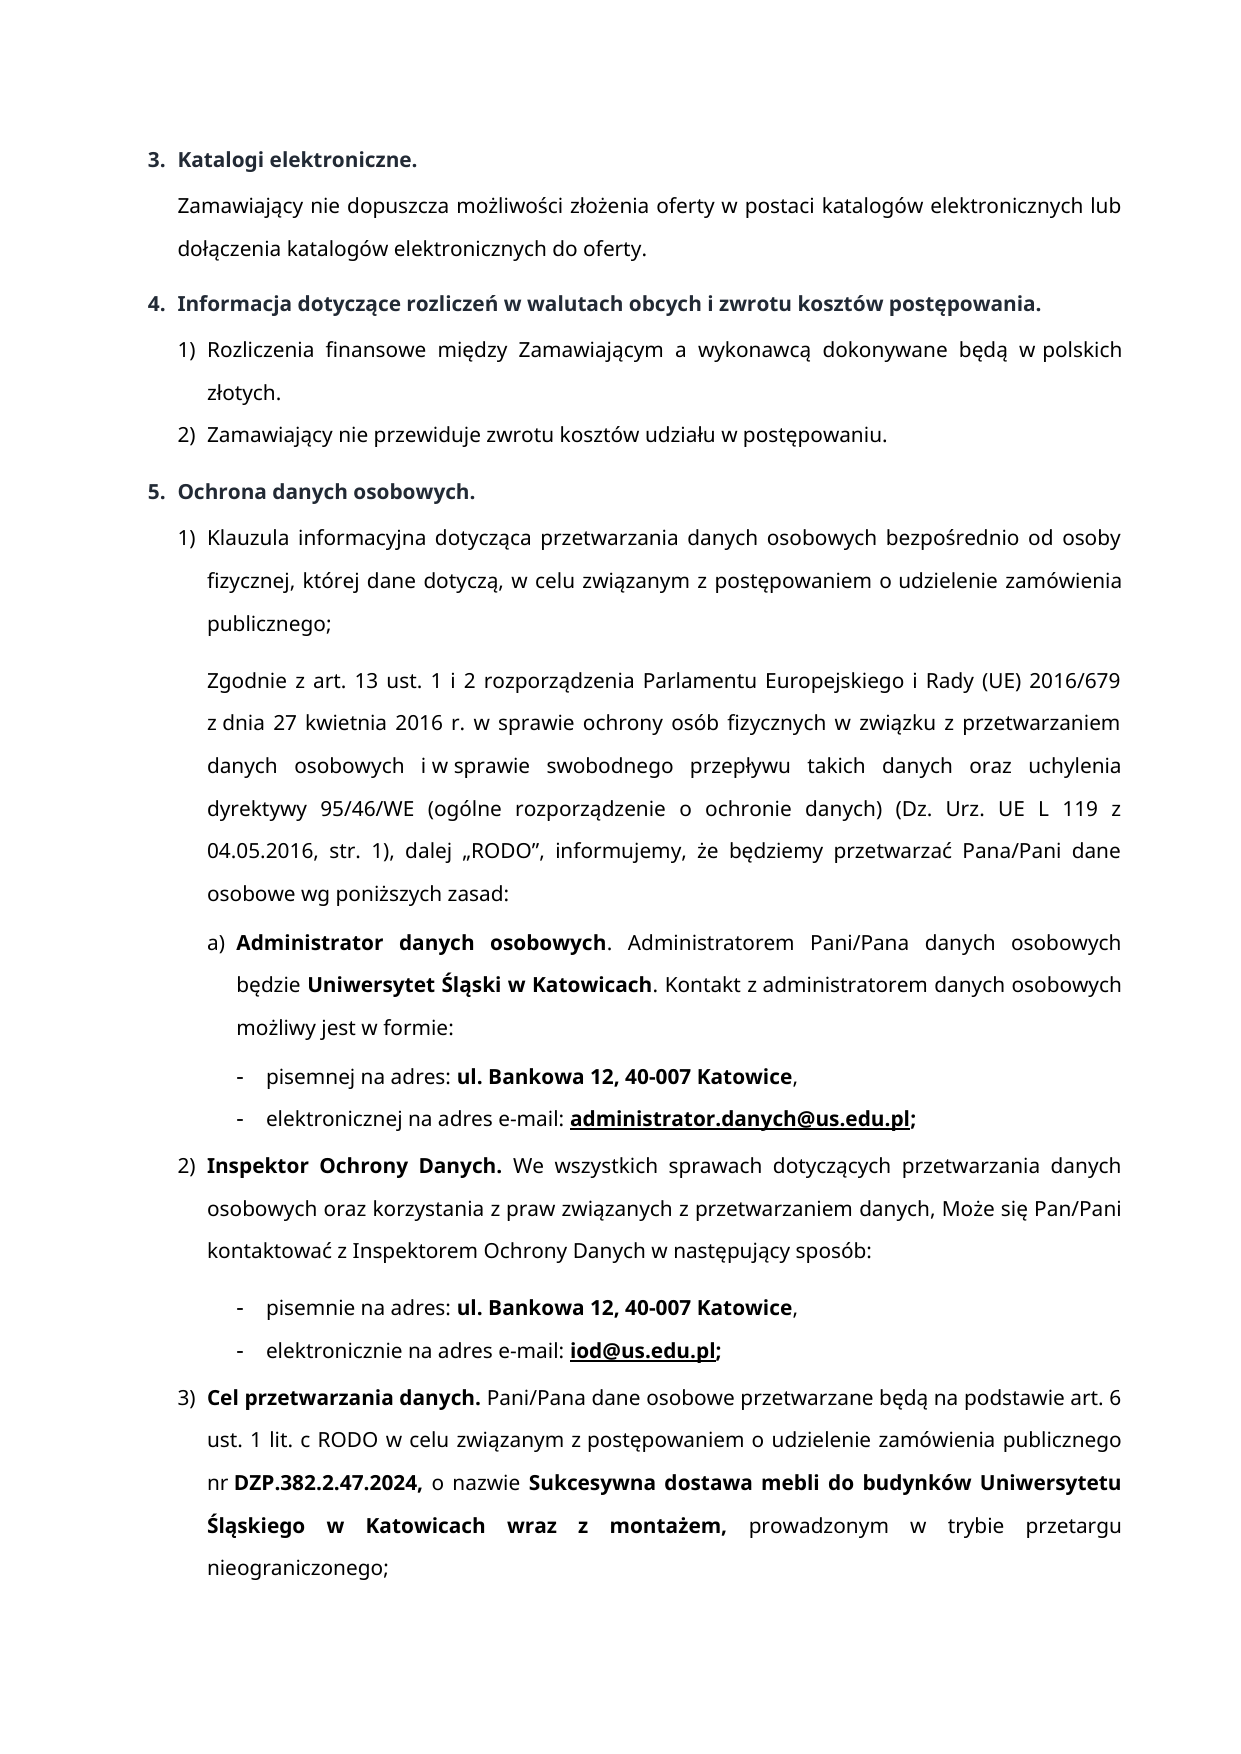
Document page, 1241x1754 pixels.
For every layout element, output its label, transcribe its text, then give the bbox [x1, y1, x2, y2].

text Zamawiający nie dopuszcza możliwości złożenia oferty w postaci katalogów elektronicznych lub dołączenia katalogów elektronicznych do oferty. [177, 191, 1122, 262]
list elektronicznej na adres e-mail: administrator.danych@us.edu.pl; [236, 1104, 1122, 1133]
subtitle Zamawiający nie przewiduje zwrotu kosztów udziału w postępowaniu. [177, 420, 1122, 449]
list pisemnej na adres: ul. Bankowa 12, 40-007 Katowice, [236, 1062, 1122, 1090]
subtitle Rozliczenia finansowe między Zamawiającym a wykonawcą dokonywane będą w polskich złotych. [177, 335, 1122, 406]
list pisemnie na adres: ul. Bankowa 12, 40-007 Katowice, [236, 1293, 1122, 1322]
subtitle Ochrona danych osobowych. [148, 477, 1122, 506]
subtitle Klauzula informacyjna dotycząca przetwarzania danych osobowych bezpośrednio od osoby fizycznej, której dane dotyczą, w celu związanym z postępowaniem o udzielenie zamówienia publicznego; [177, 523, 1122, 637]
subtitle Katalogi elektroniczne. [148, 145, 1122, 174]
subtitle Informacja dotyczące rozliczeń w walutach obcych i zwrotu kosztów postępowania. [148, 289, 1122, 317]
text Zgodnie z art. 13 ust. 1 i 2 rozporządzenia Parlamentu Europejskiego i Rady (UE) 2016/679 z dnia 27 kwietnia 2016 r. w sprawie ochrony osób fizycznych w związku z przetwarzaniem danych osobowych i w sprawie swobodnego przepływu takich danych oraz uchylenia dyrektywy 95/46/WE (ogólne rozporządzenie o ochronie danych) (Dz. Urz. UE L 119 z 04.05.2016, str. 1), dalej „RODO”, informujemy, że będziemy przetwarzać Pana/Pani dane osobowe wg poniższych zasad: [207, 666, 1122, 907]
subtitle Inspektor Ochrony Danych. We wszystkich sprawach dotyczących przetwarzania danych osobowych oraz korzystania z praw związanych z przetwarzaniem danych, Może się Pan/Pani kontaktować z Inspektorem Ochrony Danych w następujący sposób: [177, 1151, 1122, 1265]
subtitle Administrator danych osobowych. Administratorem Pani/Pana danych osobowych będzie Uniwersytet Śląski w Katowicach. Kontakt z administratorem danych osobowych możliwy jest w formie: [207, 928, 1122, 1041]
subtitle Cel przetwarzania danych. Pani/Pana dane osobowe przetwarzane będą na podstawie art. 6 ust. 1 lit. c RODO w celu związanym z postępowaniem o udzielenie zamówienia publicznego nr DZP.382.2.47.2024, o nazwie Sukcesywna dostawa mebli do budynków Uniwersytetu Śląskiego w Katowicach wraz z montażem, prowadzonym w trybie przetargu nieograniczonego; [177, 1383, 1122, 1582]
list elektronicznie na adres e-mail: iod@us.edu.pl; [236, 1336, 1122, 1364]
